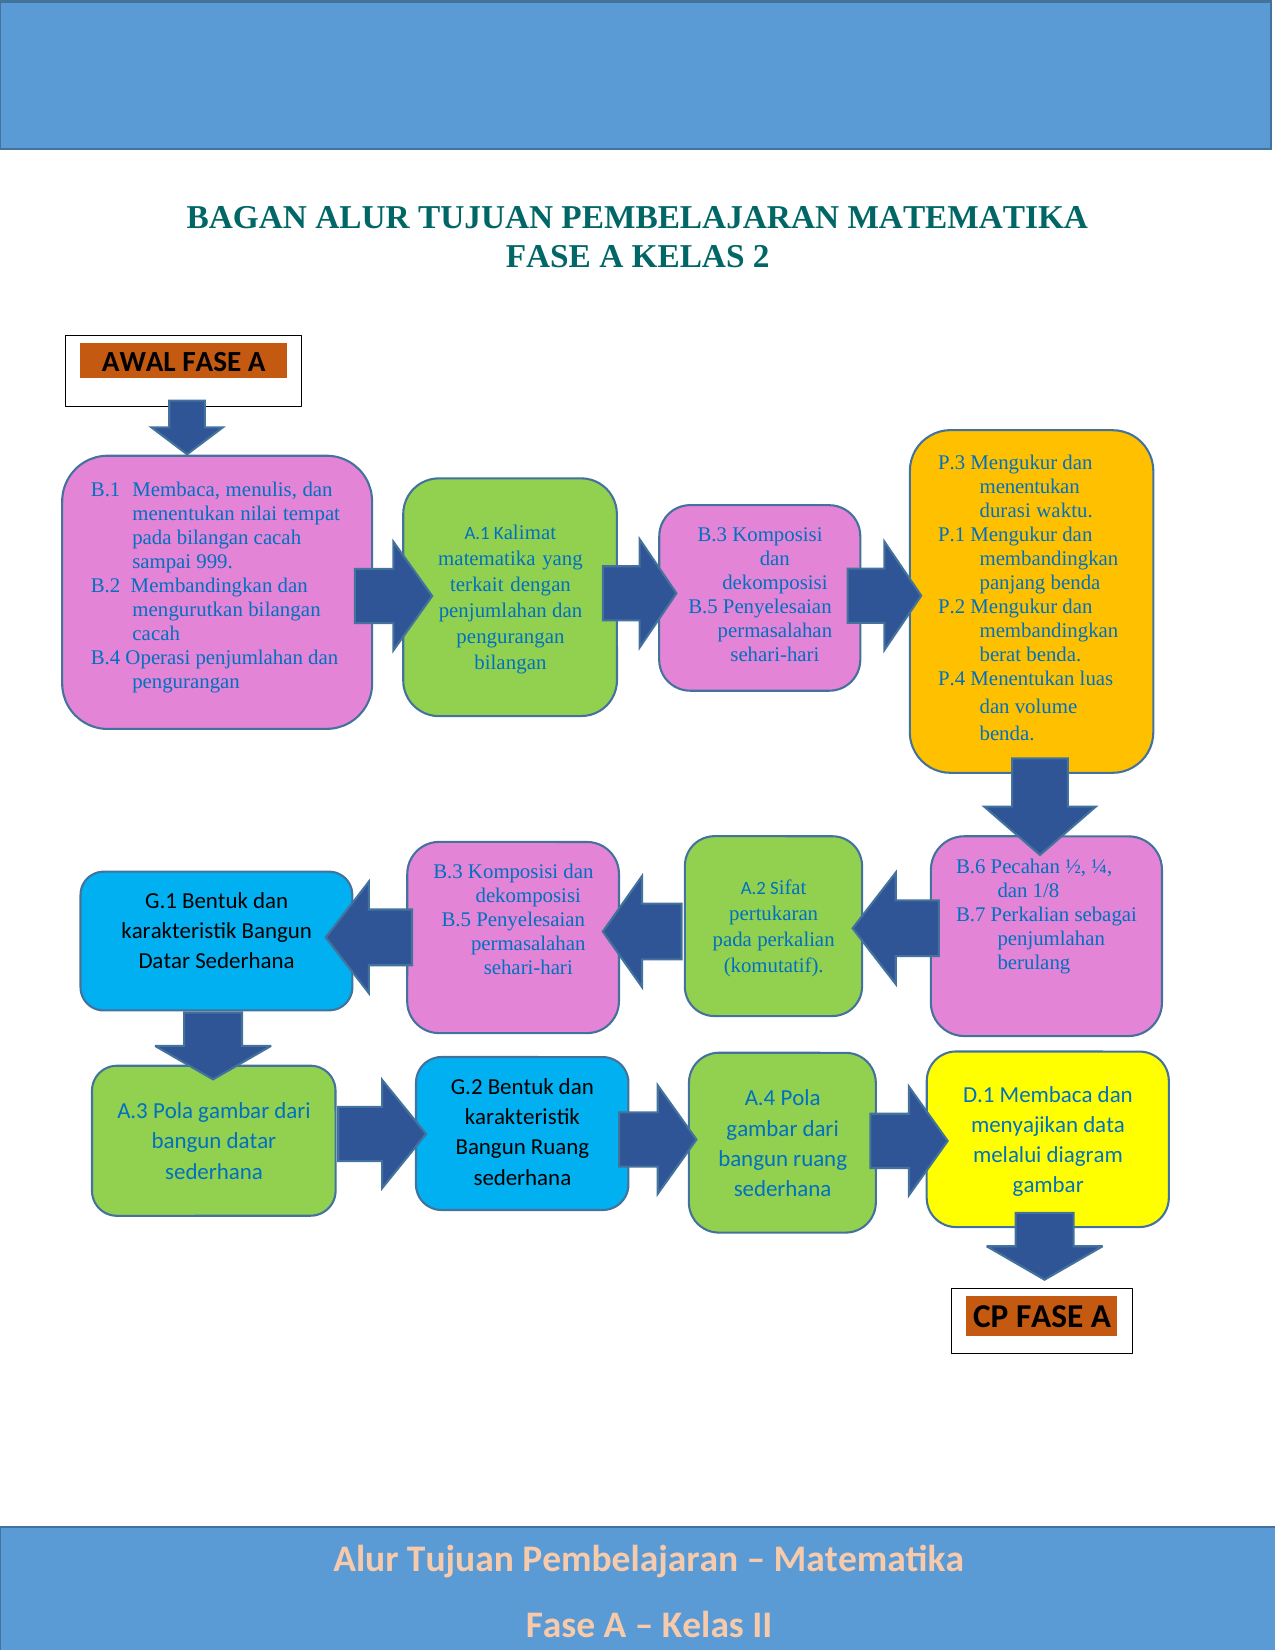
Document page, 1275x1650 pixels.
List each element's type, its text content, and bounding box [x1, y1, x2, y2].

text FASE A KELAS 2 [150, 236, 1125, 274]
text BAGAN ALUR TUJUAN PEMBELAJARAN MATEMATIKA [150, 198, 1125, 236]
